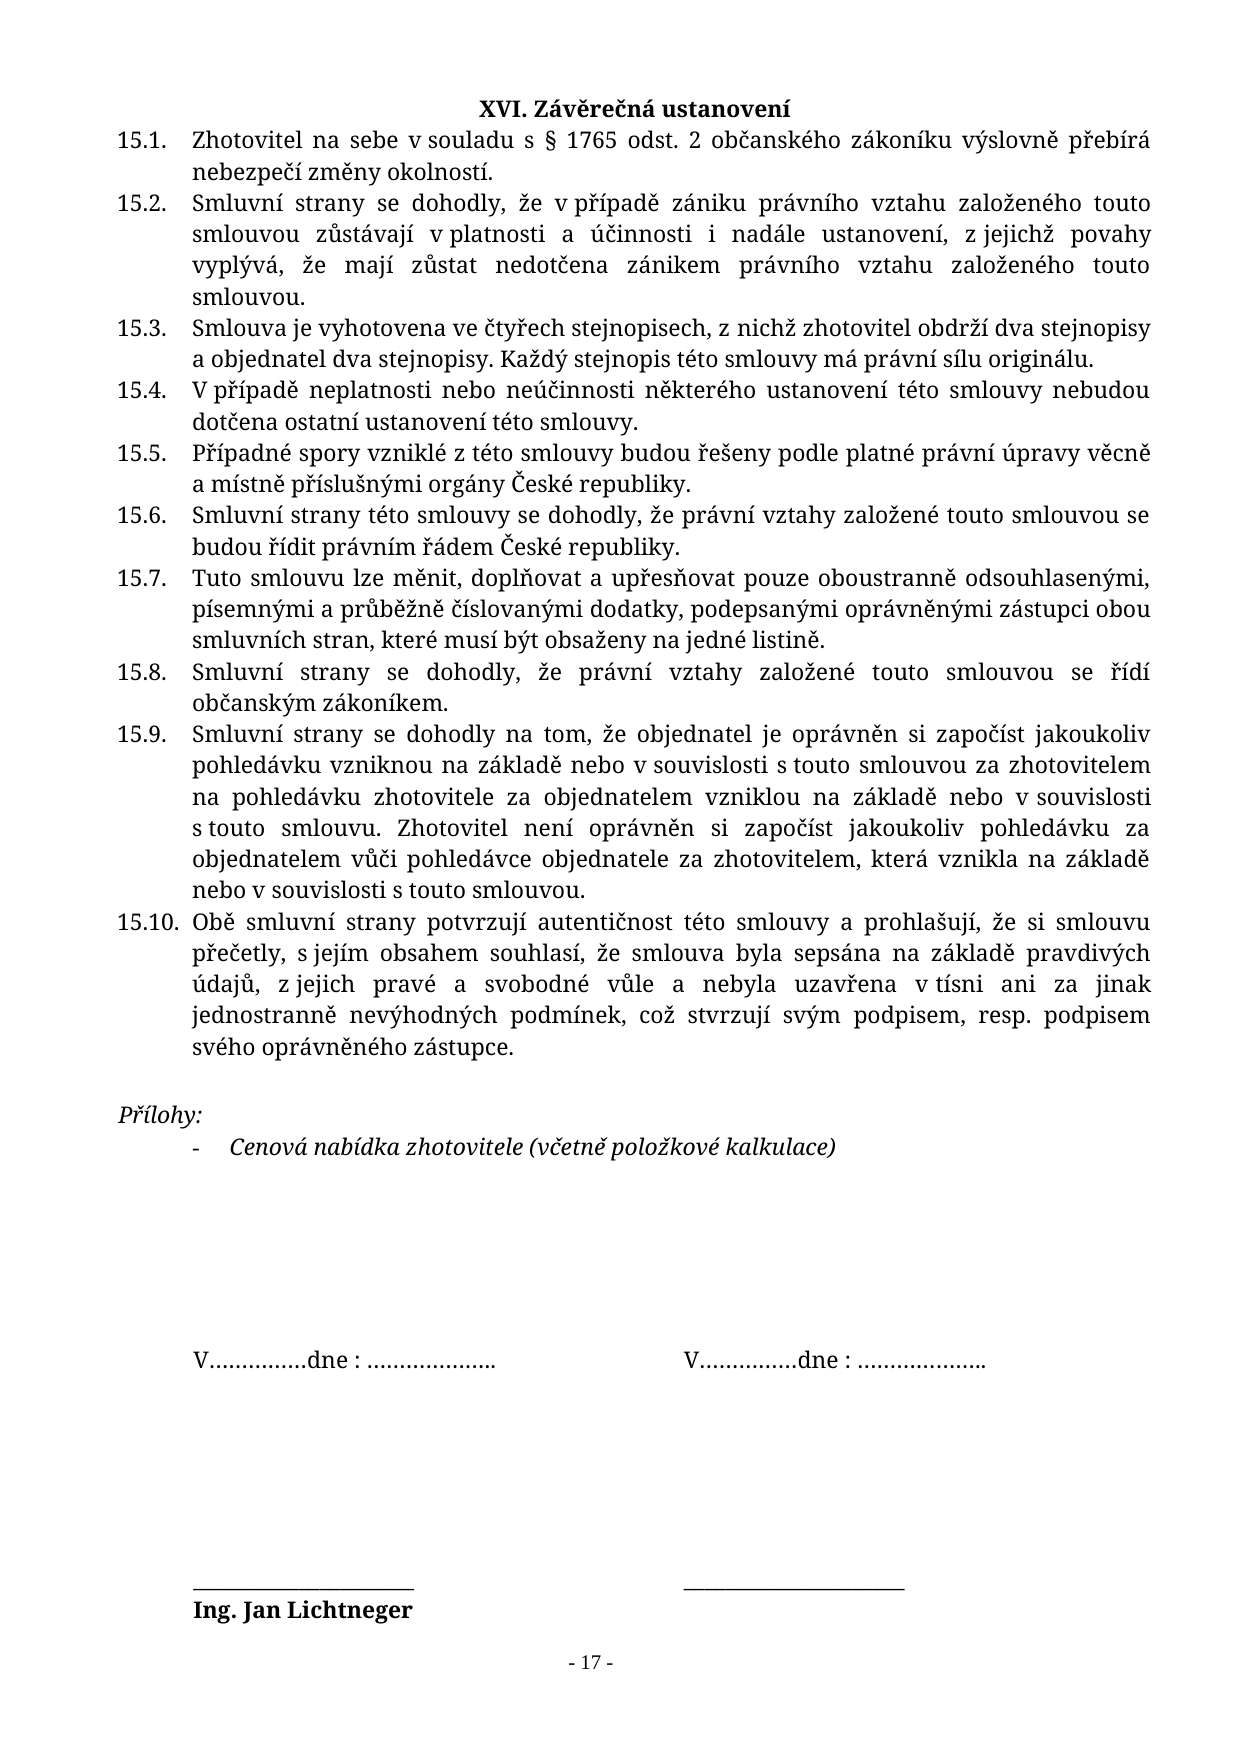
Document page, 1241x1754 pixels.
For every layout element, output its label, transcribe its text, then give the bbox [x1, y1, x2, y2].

list Tuto smlouvu lze měnit, doplňovat a upřesňovat pouze oboustranně odsouhlasenými, písemnými a průběžně číslovanými dodatky, podepsanými oprávněnými zástupci obou smluvních stran, které musí být obsaženy na jedné listině. [117, 562, 1152, 655]
list Zhotovitel na sebe v souladu s § 1765 odst. 2 občanského zákoníku výslovně přebírá nebezpečí změny okolností. [117, 124, 1152, 187]
table_header V……………dne : ……………….. [182, 1344, 672, 1563]
table_header V……………dne : ……………….. [672, 1344, 1163, 1563]
list Smlouva je vyhotovena ve čtyřech stejnopisech, z nichž zhotovitel obdrží dva stejnopisy a objednatel dva stejnopisy. Každý stejnopis této smlouvy má právní sílu originálu. [117, 312, 1152, 374]
list Cenová nabídka zhotovitele (včetně položkové kalkulace) [192, 1130, 1152, 1162]
text XVI. Závěrečná ustanovení [118, 93, 1152, 124]
list Případné spory vzniklé z této smlouvy budou řešeny podle platné právní úpravy věcně a místně příslušnými orgány České republiky. [117, 437, 1152, 499]
list Smluvní strany se dohodly na tom, že objednatel je oprávněn si započíst jakoukoliv pohledávku vzniknou na základě nebo v souvislosti s touto smlouvou za zhotovitelem na pohledávku zhotovitele za objednatelem vzniklou na základě nebo v souvislosti s touto smlouvu. Zhotovitel není oprávněn si započíst jakoukoliv pohledávku za objednatelem vůči pohledávce objednatele za zhotovitelem, která vznikla na základě nebo v souvislosti s touto smlouvou. [117, 718, 1152, 905]
list Smluvní strany této smlouvy se dohodly, že právní vztahy založené touto smlouvou se budou řídit právním řádem České republiky. [117, 499, 1152, 562]
list V případě neplatnosti nebo neúčinnosti některého ustanovení této smlouvy nebudou dotčena ostatní ustanovení této smlouvy. [117, 374, 1152, 437]
list Smluvní strany se dohodly, že v případě zániku právního vztahu založeného touto smlouvou zůstávají v platnosti a účinnosti i nadále ustanovení, z jejichž povahy vyplývá, že mají zůstat nedotčena zánikem právního vztahu založeného touto smlouvou. [117, 187, 1152, 312]
list Obě smluvní strany potvrzují autentičnost této smlouvy a prohlašují, že si smlouvu přečetly, s jejím obsahem souhlasí, že smlouva byla sepsána na základě pravdivých údajů, z jejich pravé a svobodné vůle a nebyla uzavřena v tísni ani za jinak jednostranně nevýhodných podmínek, což stvrzují svým podpisem, resp. podpisem svého oprávněného zástupce. [117, 905, 1152, 1062]
list Smluvní strany se dohodly, že právní vztahy založené touto smlouvou se řídí občanským zákoníkem. [117, 655, 1152, 718]
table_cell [182, 1563, 672, 1625]
text Přílohy: [118, 1099, 1152, 1130]
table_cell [672, 1563, 1163, 1625]
